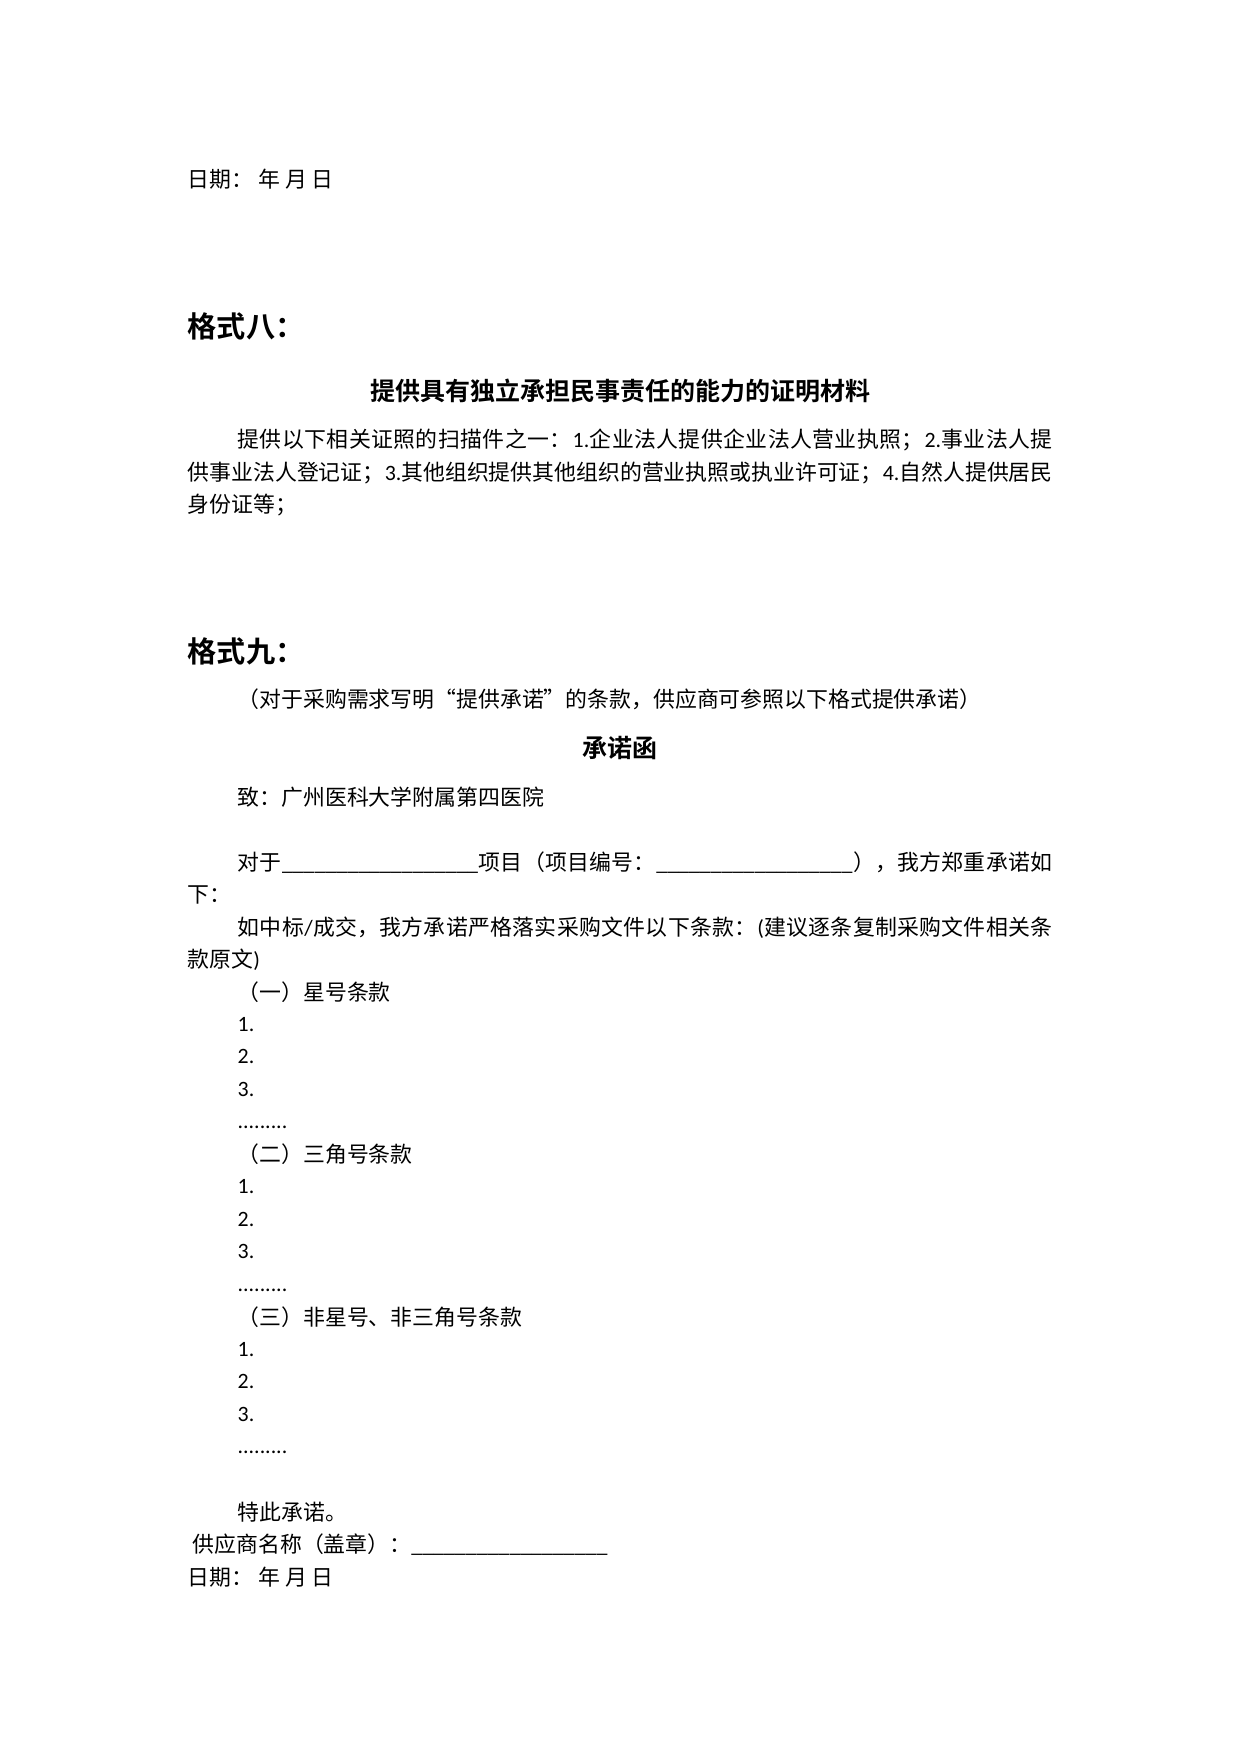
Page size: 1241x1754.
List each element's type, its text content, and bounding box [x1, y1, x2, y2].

text 1. [187, 1007, 1053, 1039]
text 格式八： [187, 292, 1053, 357]
text 3. [187, 1072, 1053, 1104]
text 日期： 年 月 日 [187, 1559, 1053, 1592]
text 提供以下相关证照的扫描件之一：1.企业法人提供企业法人营业执照；2.事业法人提供事业法人登记证；3.其他组织提供其他组织的营业执照或执业许可证；4.自然人提供居民身份证等； [187, 422, 1053, 519]
text 1. [187, 1332, 1053, 1364]
text 格式九： [187, 617, 1053, 682]
text 供应商名称（盖章）：__________________ [187, 1527, 1053, 1559]
text 如中标/成交，我方承诺严格落实采购文件以下条款：(建议逐条复制采购文件相关条款原文) [187, 909, 1053, 974]
text 提供具有独立承担民事责任的能力的证明材料 [187, 357, 1053, 422]
text 3. [187, 1397, 1053, 1429]
text 3. [187, 1234, 1053, 1267]
text 致：广州医科大学附属第四医院 [187, 779, 1053, 844]
text （一）星号条款 [187, 974, 1053, 1007]
text 1. [187, 1169, 1053, 1202]
text 对于__________________项目（项目编号：__________________），我方郑重承诺如下： [187, 844, 1053, 909]
text 日期： 年 月 日 [187, 162, 1053, 194]
text 特此承诺。 [187, 1494, 1053, 1527]
text （对于采购需求写明“提供承诺”的条款，供应商可参照以下格式提供承诺） [187, 682, 1053, 714]
text ......... [187, 1267, 1053, 1299]
text 承诺函 [187, 714, 1053, 779]
text （二）三角号条款 [187, 1137, 1053, 1169]
text （三）非星号、非三角号条款 [187, 1299, 1053, 1332]
text 2. [187, 1202, 1053, 1234]
text ......... [187, 1104, 1053, 1137]
text 2. [187, 1039, 1053, 1072]
text ......... [187, 1429, 1053, 1494]
text 2. [187, 1364, 1053, 1397]
